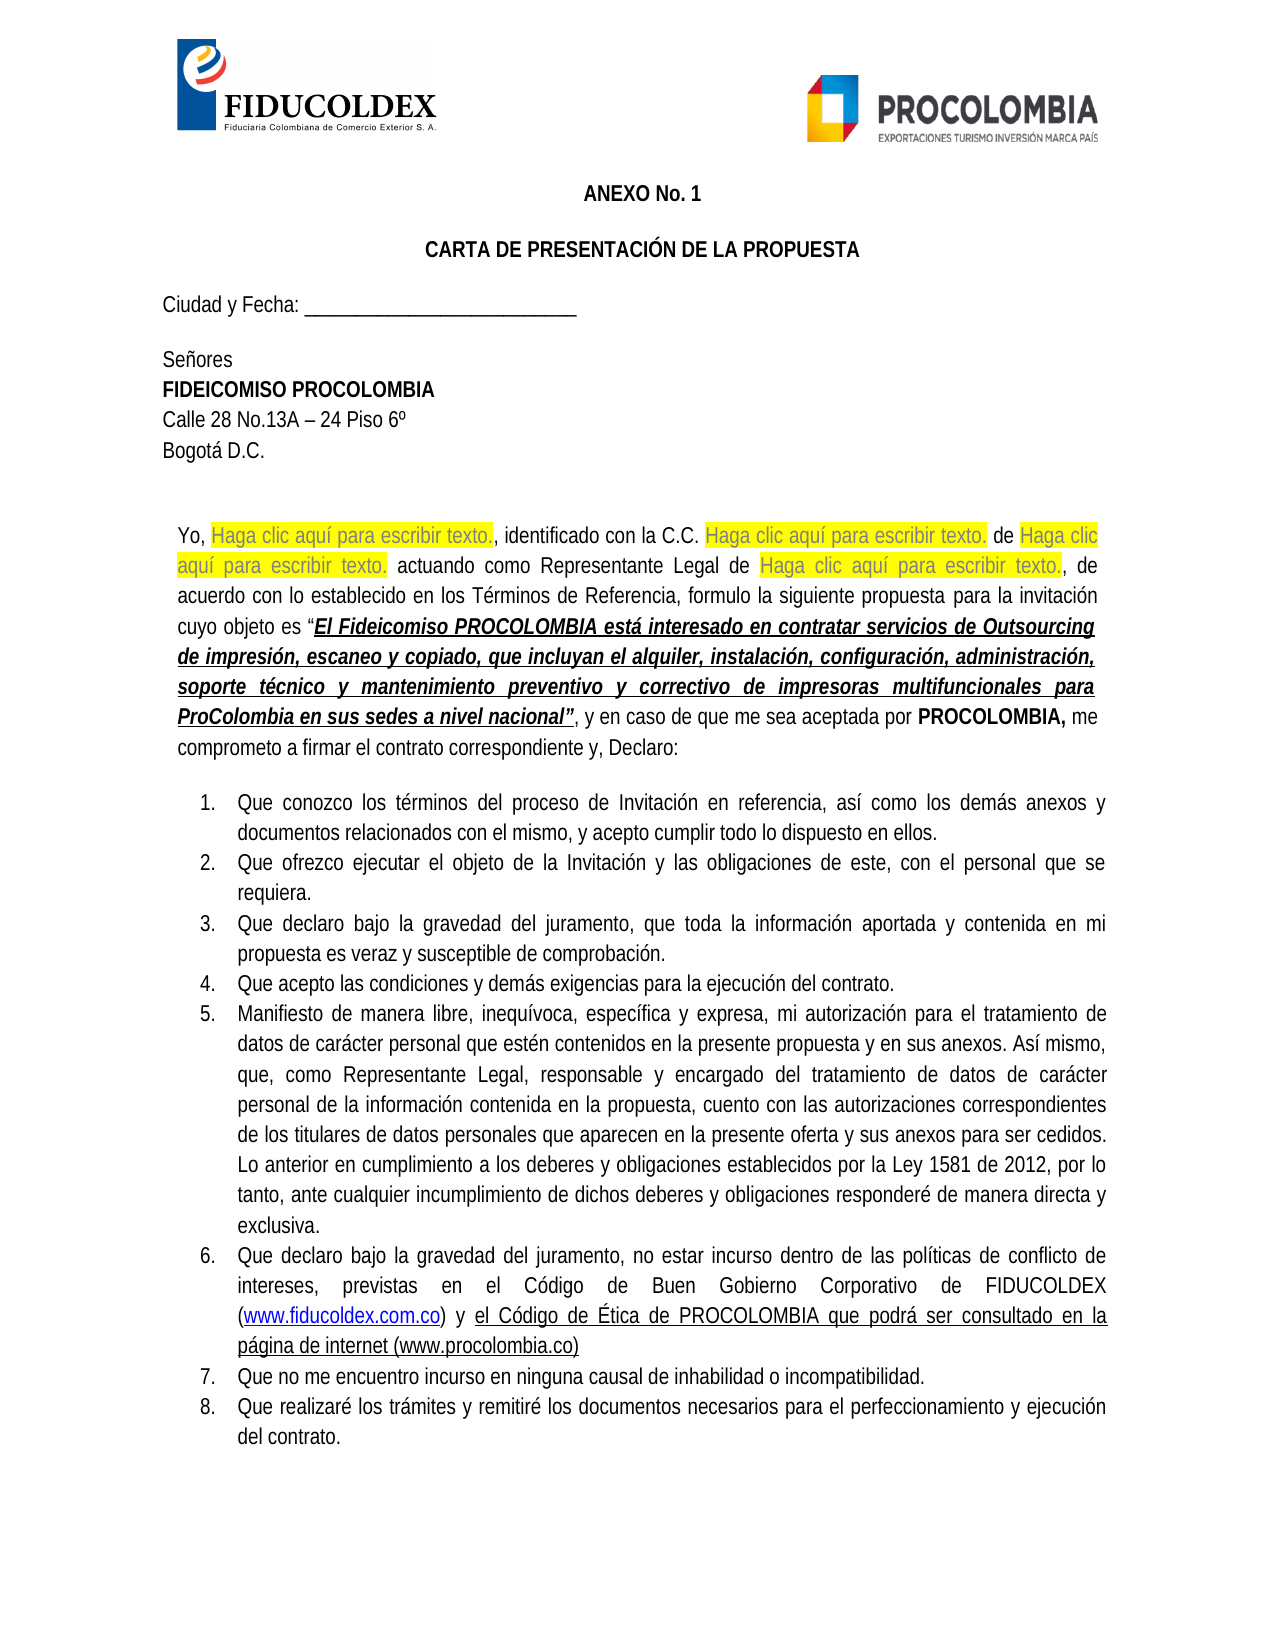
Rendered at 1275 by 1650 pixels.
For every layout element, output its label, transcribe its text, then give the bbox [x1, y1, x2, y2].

text Bogotá D.C. [162, 437, 1107, 463]
text CARTA DE PRESENTACIÓN DE LA PROPUESTA [177, 236, 1107, 262]
list Que acepto las condiciones y demás exigencias para la ejecución del contrato. [200, 970, 1107, 996]
picture [807, 75, 1098, 142]
list Que no me encuentro incurso en ninguna causal de inhabilidad o incompatibilidad. [200, 1363, 1107, 1389]
text ANEXO No. 1 [177, 180, 1107, 207]
list Que conozco los términos del proceso de Invitación en referencia, así como los demás anexos y documentos relacionados con el mismo, y acepto cumplir todo lo dispuesto en ellos. [200, 789, 1107, 845]
text Yo, , identificado con la C.C. de actuando como Representante Legal de , de acuerdo con lo establecido en los Términos de Referencia, formulo la siguiente propuesta para la invitación cuyo objeto es “, y en caso de que me sea aceptada por PROCOLOMBIA, me comprometo a firmar el contrato correspondiente y, Declaro: [177, 522, 1098, 760]
list Que realizaré los trámites y remitiré los documentos necesarios para el perfeccionamiento y ejecución del contrato. [200, 1393, 1107, 1449]
text FIDEICOMISO PROCOLOMBIA [162, 376, 1107, 402]
text Calle 28 No.13A – 24 Piso 6º [162, 406, 1107, 433]
text Señores [162, 346, 1107, 372]
list Que declaro bajo la gravedad del juramento, no estar incurso dentro de las políticas de conflicto de intereses, previstas en el Código de Buen Gobierno Corporativo de FIDUCOLDEX (www.fiducoldex.com.co) y el Código de Ética de PROCOLOMBIA que podrá ser consultado en la página de internet (www.procolombia.co) [200, 1242, 1107, 1359]
picture [177, 39, 437, 133]
list Que declaro bajo la gravedad del juramento, que toda la información aportada y contenida en mi propuesta es veraz y susceptible de comprobación. [200, 909, 1107, 966]
list Manifiesto de manera libre, inequívoca, específica y expresa, mi autorización para el tratamiento de datos de carácter personal que estén contenidos en la presente propuesta y en sus anexos. Así mismo, que, como Representante Legal, responsable y encargado del tratamiento de datos de carácter personal de la información contenida en la propuesta, cuento con las autorizaciones correspondientes de los titulares de datos personales que aparecen en la presente oferta y sus anexos para ser cedidos. Lo anterior en cumplimiento a los deberes y obligaciones establecidos por la Ley 1581 de 2012, por lo tanto, ante cualquier incumplimiento de dichos deberes y obligaciones responderé de manera directa y exclusiva. [200, 1000, 1107, 1238]
list Que ofrezco ejecutar el objeto de la Invitación y las obligaciones de este, con el personal que se requiera. [200, 849, 1107, 906]
text Ciudad y Fecha: __________________________ [162, 291, 1107, 317]
